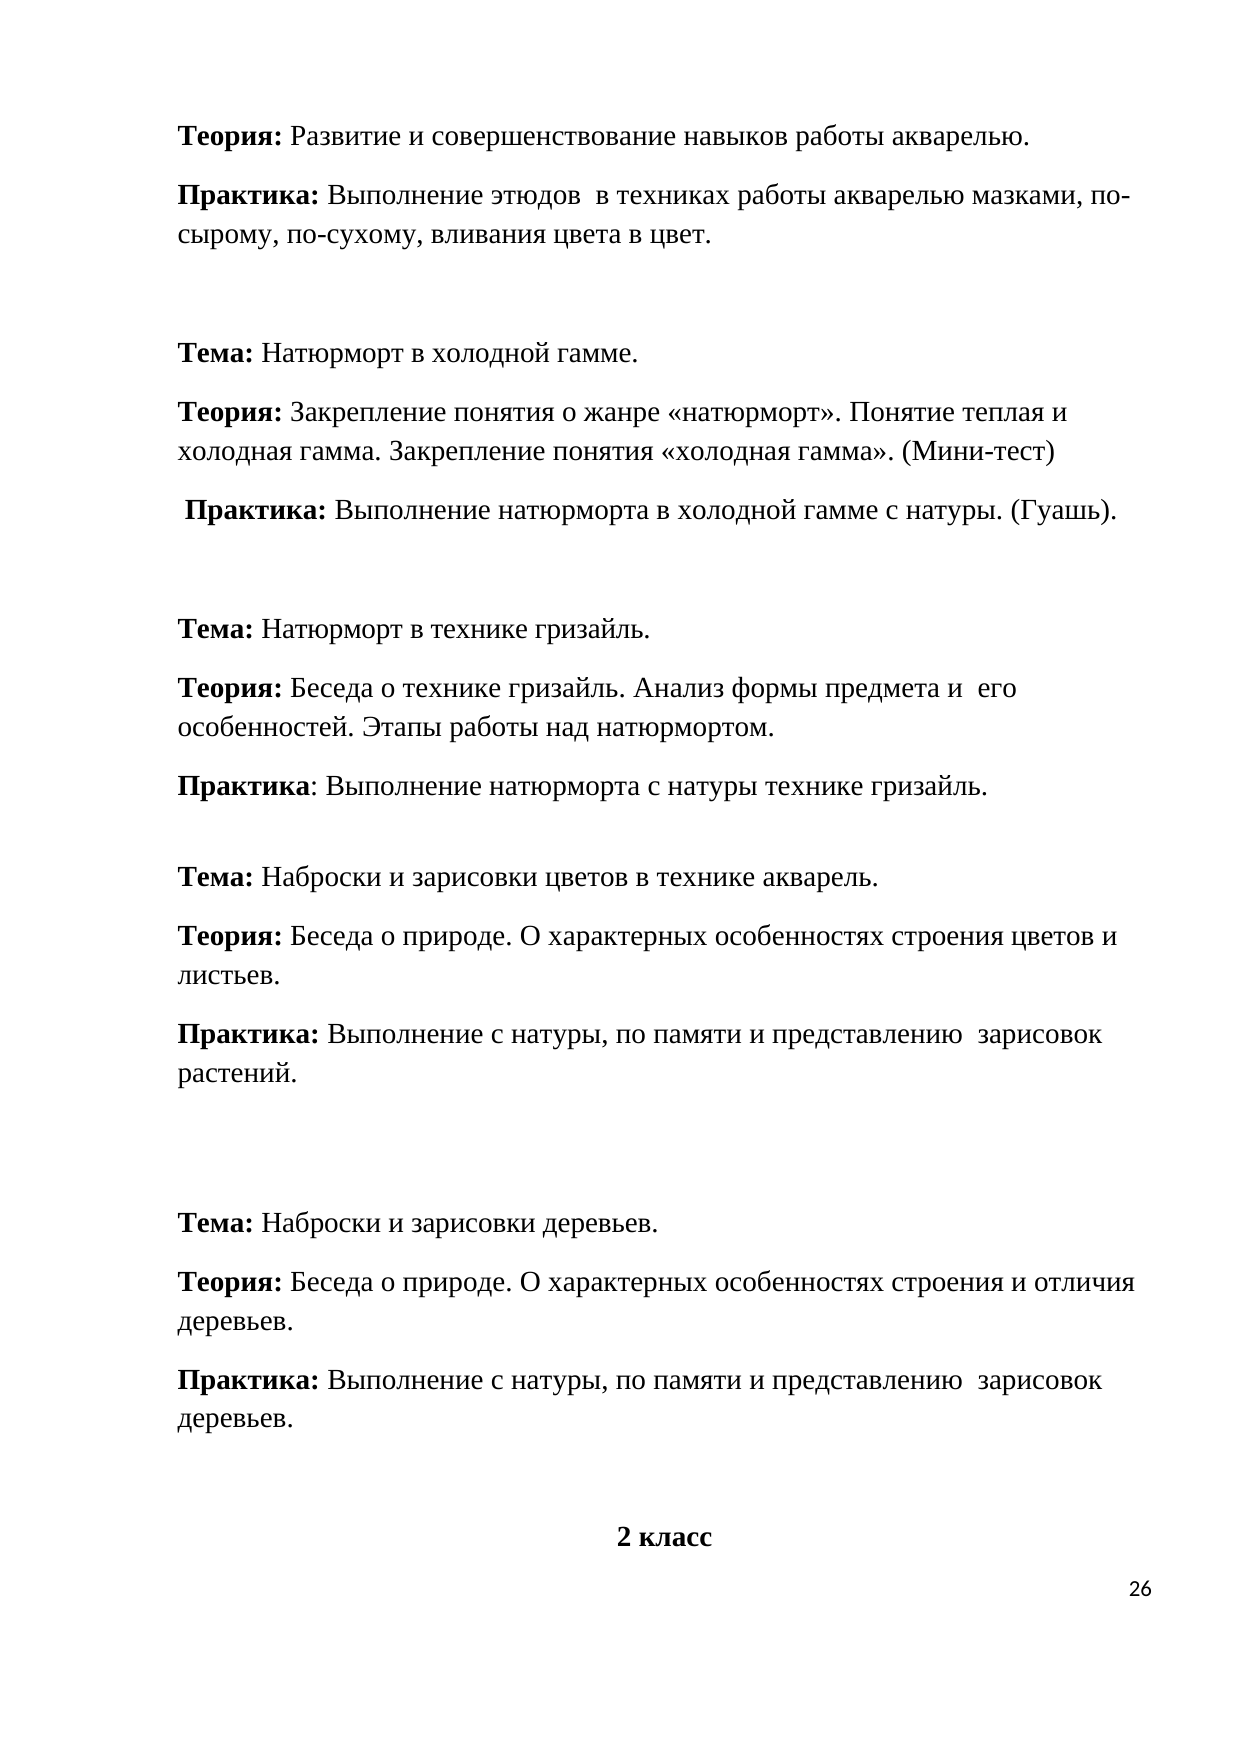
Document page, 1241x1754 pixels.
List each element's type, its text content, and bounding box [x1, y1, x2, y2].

text Практика: Выполнение натюрморта с натуры технике гризайль. [177, 768, 1152, 834]
text Практика: Выполнение с натуры, по памяти и представлению зарисовок деревьев. [177, 1362, 1152, 1434]
text Теория: Закрепление понятия о жанре «натюрморт». Понятие теплая и холодная гамма. Закрепление понятия «холодная гамма». (Мини-тест) [177, 394, 1152, 466]
text Тема: Натюрморт в холодной гамме. [177, 335, 1152, 368]
text Теория: Развитие и совершенствование навыков работы акварелью. [177, 118, 1152, 152]
text Теория: Беседа о технике гризайль. Анализ формы предмета и его особенностей. Этапы работы над натюрмортом. [177, 670, 1152, 742]
text Практика: Выполнение этюдов в техниках работы акварелью мазками, по-сырому, по-сухому, вливания цвета в цвет. [177, 177, 1152, 249]
text 2 класс [177, 1519, 1152, 1553]
text Практика: Выполнение натюрморта в холодной гамме с натуры. (Гуашь). [177, 492, 1152, 526]
text Тема: Наброски и зарисовки цветов в технике акварель. [177, 859, 1152, 892]
text Тема: Наброски и зарисовки деревьев. [177, 1205, 1152, 1238]
text Практика: Выполнение с натуры, по памяти и представлению зарисовок растений. [177, 1016, 1152, 1088]
text Теория: Беседа о природе. О характерных особенностях строения цветов и листьев. [177, 918, 1152, 990]
text Теория: Беседа о природе. О характерных особенностях строения и отличия деревьев. [177, 1264, 1152, 1336]
text Тема: Натюрморт в технике гризайль. [177, 611, 1152, 644]
